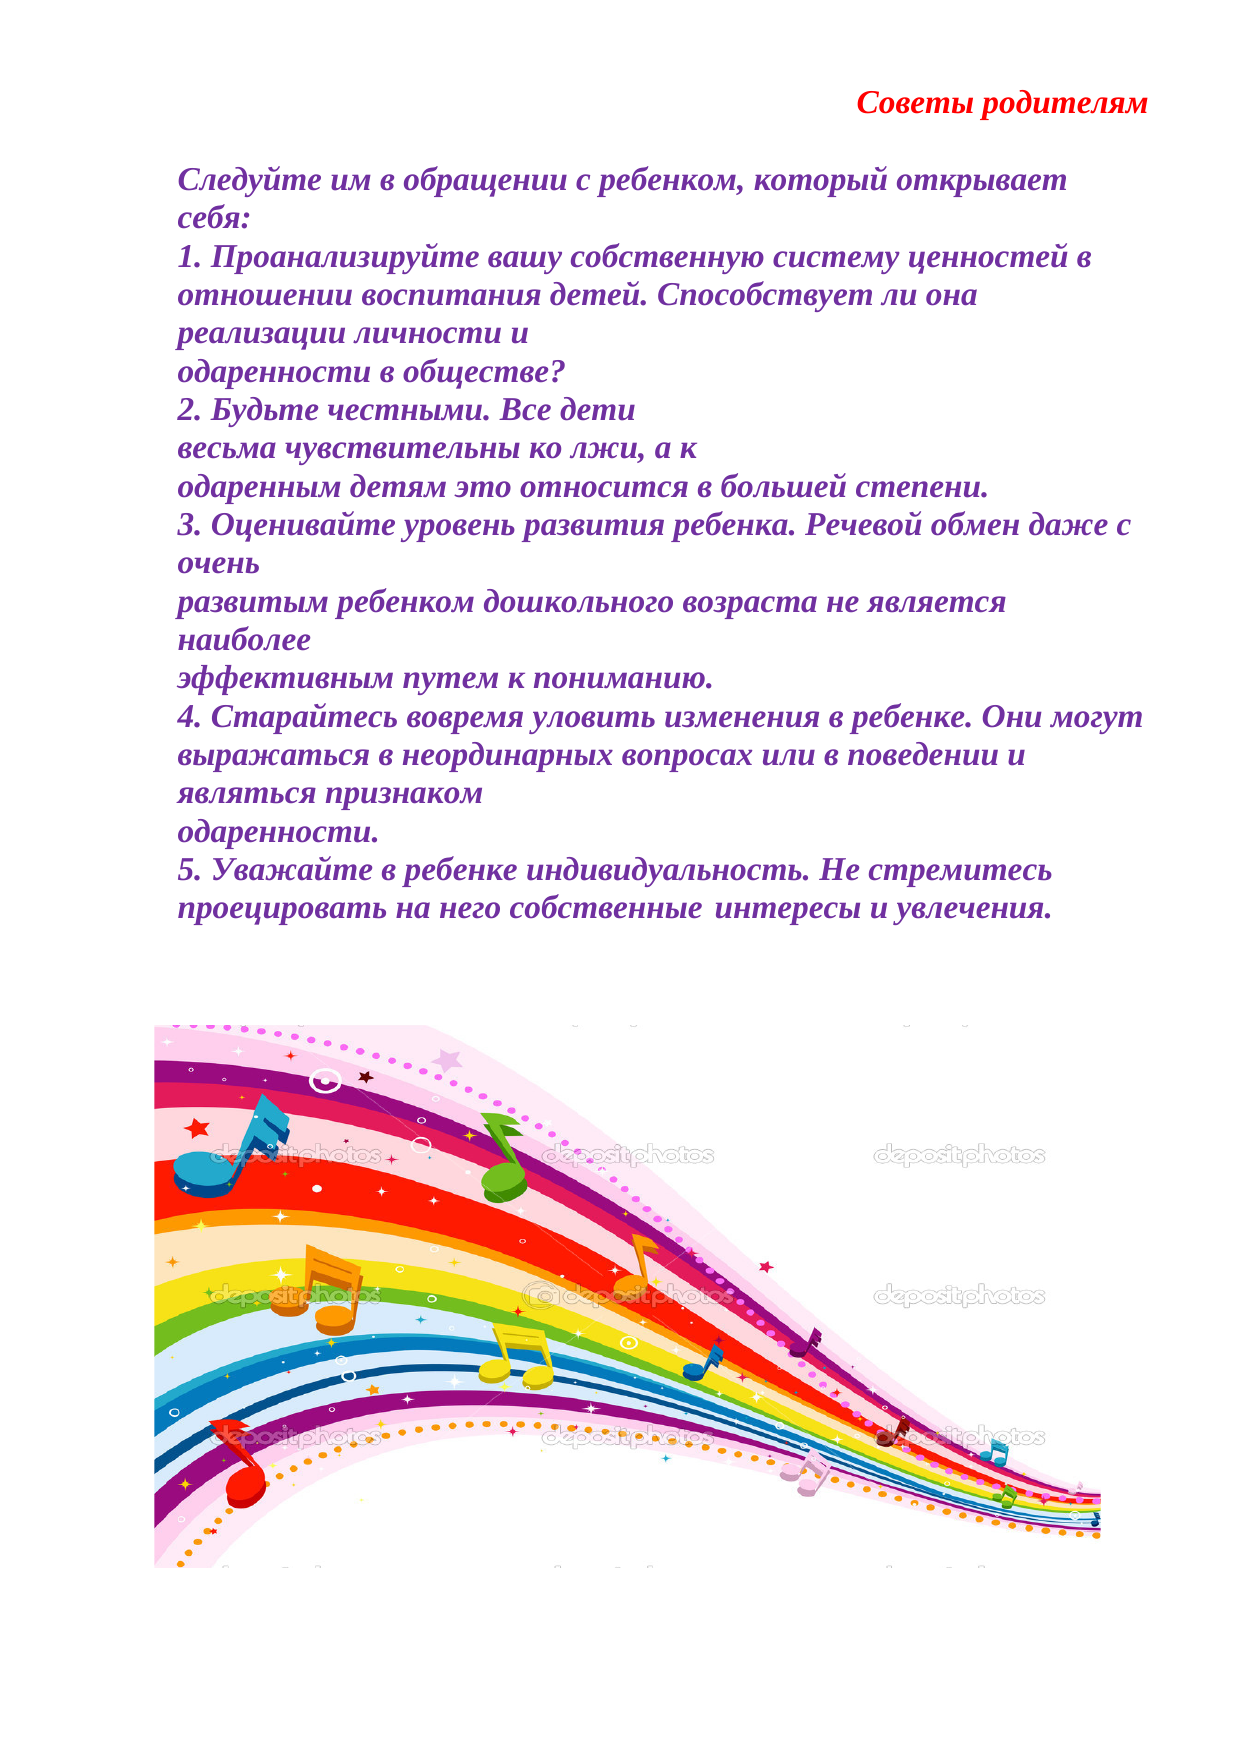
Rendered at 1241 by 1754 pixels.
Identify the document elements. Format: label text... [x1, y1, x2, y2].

text 1. Проанализируйте вашу собственную систему ценностей в отношении воспитания детей. Способствует ли она реализации личности и [177, 236, 1152, 351]
text 2. Будьте честными. Все дети [177, 389, 1152, 428]
text Советы родителям [177, 83, 1152, 121]
text 3. Оценивайте уровень развития ребенка. Речевой обмен даже с очень [177, 504, 1152, 581]
text 5. Уважайте в ребенке индивидуальность. Не стремитесь проецировать на него собственные интересы и увлечения. [177, 849, 1152, 926]
picture [154, 1025, 1101, 1568]
text весьма чувствительны ко лжи, а к [177, 428, 1152, 466]
text одаренным детям это относится в большей степени. [177, 466, 1152, 504]
text одаренности в обществе? [177, 351, 1152, 389]
text одаренности. [177, 811, 1152, 849]
text 4. Старайтесь вовремя уловить изменения в ребенке. Они могут [177, 696, 1152, 734]
text выражаться в неординарных вопросах или в поведении и являться признаком [177, 734, 1152, 811]
text эффективным путем к пониманию. [177, 658, 1152, 696]
text развитым ребенком дошкольного возраста не является наиболее [177, 581, 1152, 658]
text Следуйте им в обращении с ребенком, который открывает себя: [177, 159, 1152, 236]
